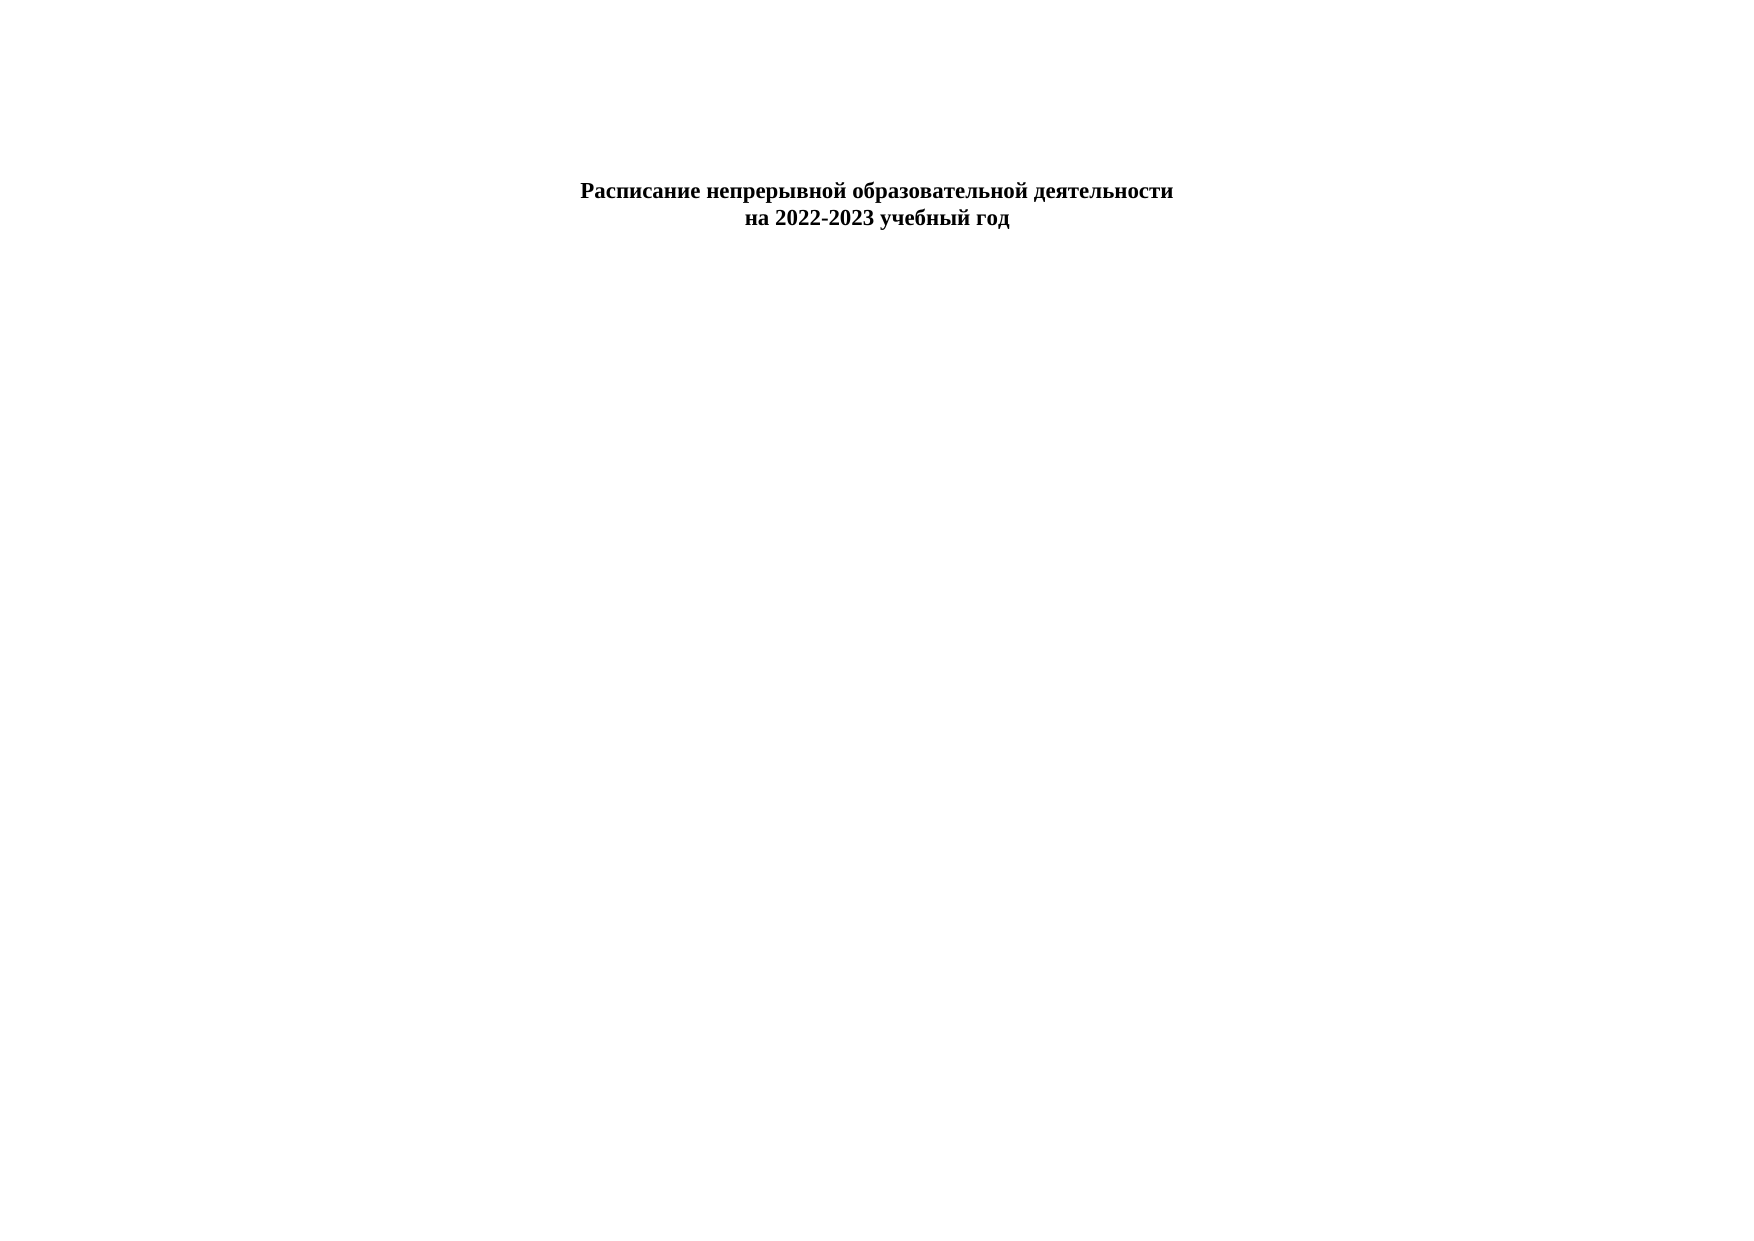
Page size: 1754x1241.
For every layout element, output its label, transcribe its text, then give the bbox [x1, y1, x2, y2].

text на 2022-2023 учебный год [118, 203, 1636, 230]
text Расписание непрерывной образовательной деятельности [118, 177, 1636, 203]
